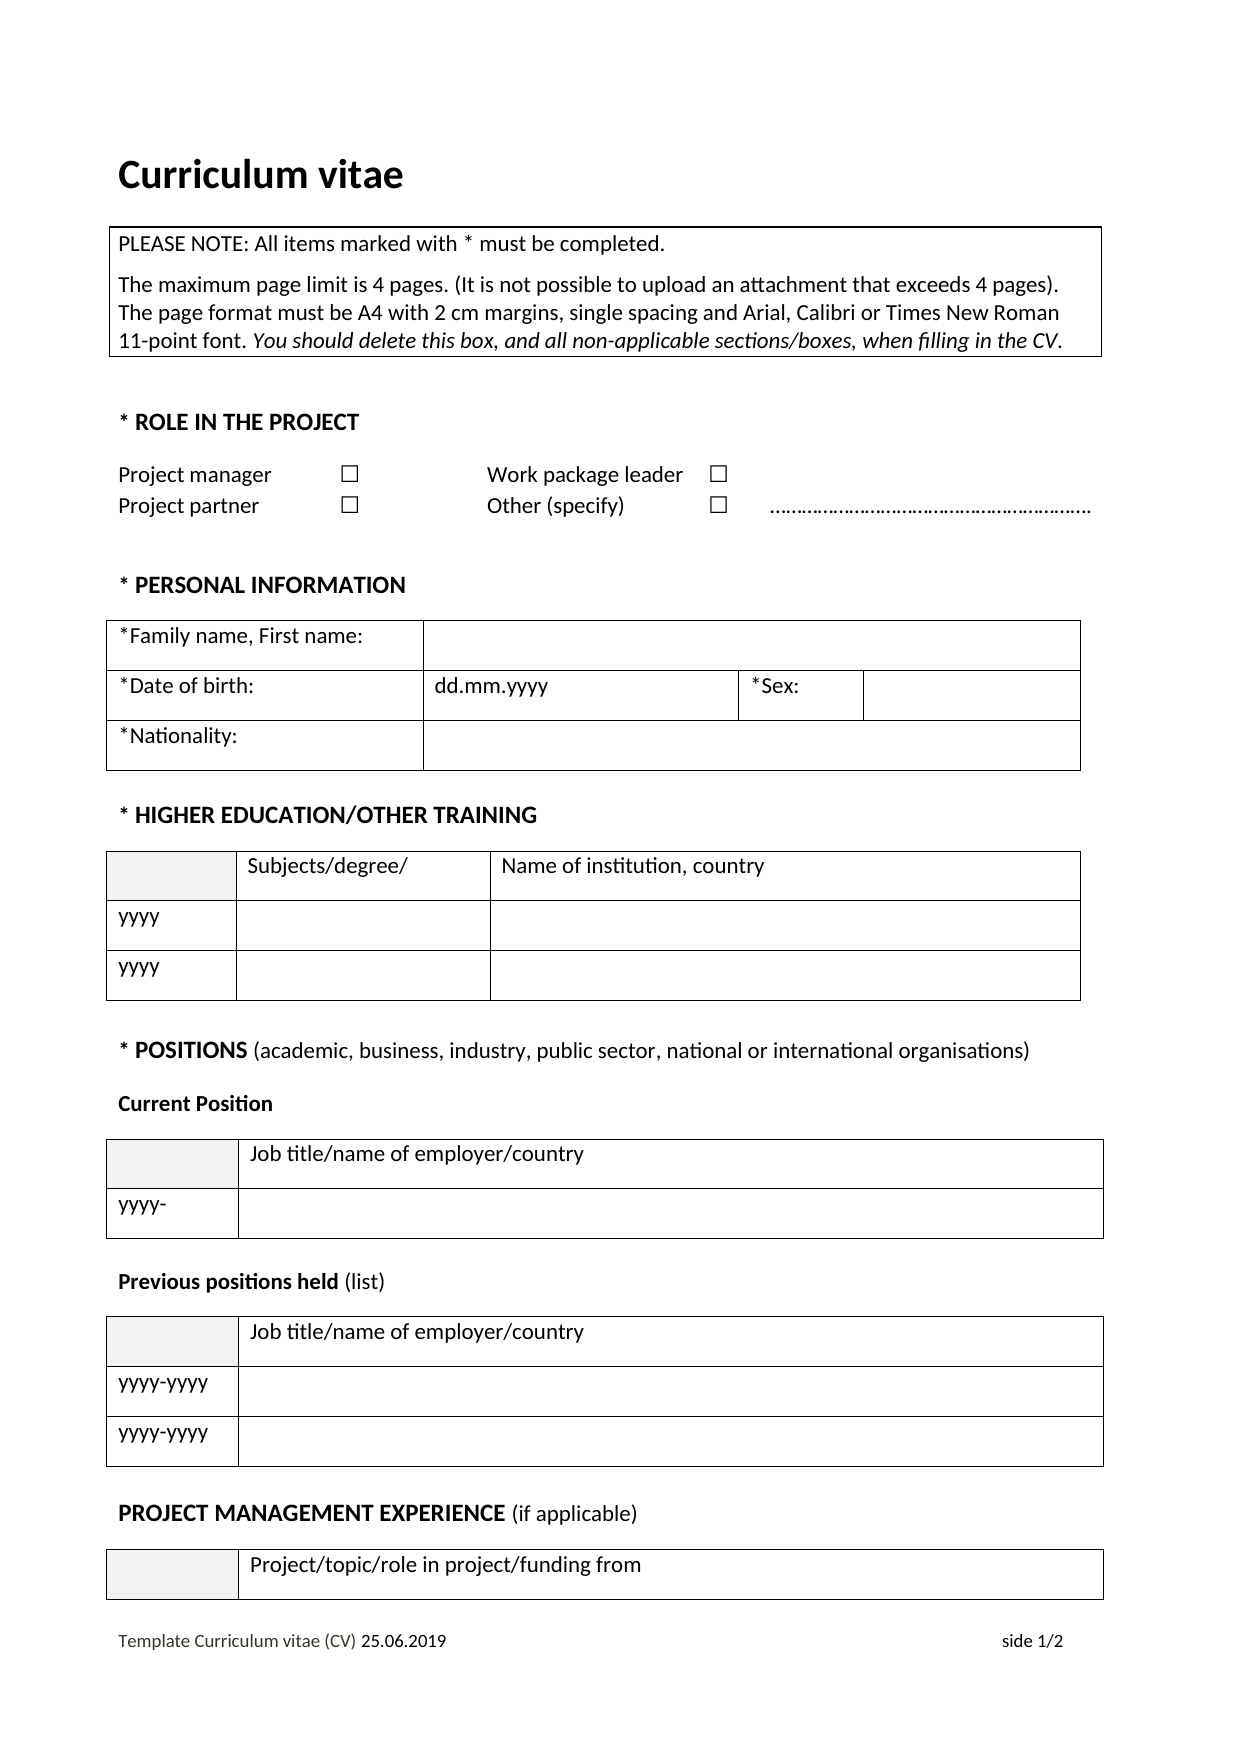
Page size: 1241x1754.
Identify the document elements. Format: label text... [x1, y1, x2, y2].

table_header [107, 1317, 238, 1366]
table_header Job title/name of employer/country [239, 1317, 1103, 1366]
table_cell yyyy [107, 901, 236, 950]
table_cell yyyy-yyyy [107, 1367, 238, 1416]
table_cell [424, 721, 1080, 770]
table_header Project/topic/role in project/funding from [239, 1550, 1103, 1599]
table_header [107, 1140, 238, 1188]
table_cell yyyy- [107, 1189, 238, 1238]
text PLEASE NOTE: All items marked with * must be completed. The maximum page limit is 4 pages. (It is not possible to upload an attachment that exceeds 4 pages). The page format must be A4 with 2 cm margins, single spacing and Arial, Calibri or Times New Roman 11-point font. You should delete this box, and all non-applicable sections/boxes, when filling in the CV. [110, 228, 1101, 356]
table_cell [491, 901, 1080, 950]
text * POSITIONS (academic, business, industry, public sector, national or international organisations) [118, 1001, 1093, 1064]
text Current Position [118, 1089, 1093, 1118]
table_cell [239, 1417, 1103, 1466]
table_cell yyyy [107, 951, 236, 1000]
text * HIGHER EDUCATION/OTHER TRAINING [118, 771, 1093, 830]
table_cell [237, 901, 490, 950]
text Previous positions held (list) [118, 1239, 1093, 1295]
text Project manager Work package leader Project partner Other (specify) ……………………………………………………. [118, 458, 1093, 520]
table_header *Family name, First name: [107, 621, 423, 670]
table_cell [239, 1189, 1103, 1238]
table_cell dd.mm.yyyy [424, 671, 738, 720]
table_cell *Nationality: [107, 721, 423, 770]
table_cell [239, 1367, 1103, 1416]
table_header Name of institution, country [491, 852, 1080, 900]
table_header [107, 1550, 238, 1599]
text * ROLE IN THE PROJECT [118, 378, 1093, 437]
table_cell yyyy-yyyy [107, 1417, 238, 1466]
text Curriculum vitae [118, 148, 1093, 226]
text * PERSONAL INFORMATION [118, 541, 1093, 599]
table_header Subjects/degree/ [237, 852, 490, 900]
table_header Job title/name of employer/country [239, 1140, 1103, 1188]
table_header [424, 621, 1080, 670]
table_cell *Date of birth: [107, 671, 423, 720]
table_cell [237, 951, 490, 1000]
table_cell [491, 951, 1080, 1000]
table_cell [864, 671, 1080, 720]
table_header [107, 852, 236, 900]
table_cell *Sex: [739, 671, 863, 720]
text PROJECT MANAGEMENT EXPERIENCE (if applicable) [118, 1467, 1093, 1528]
